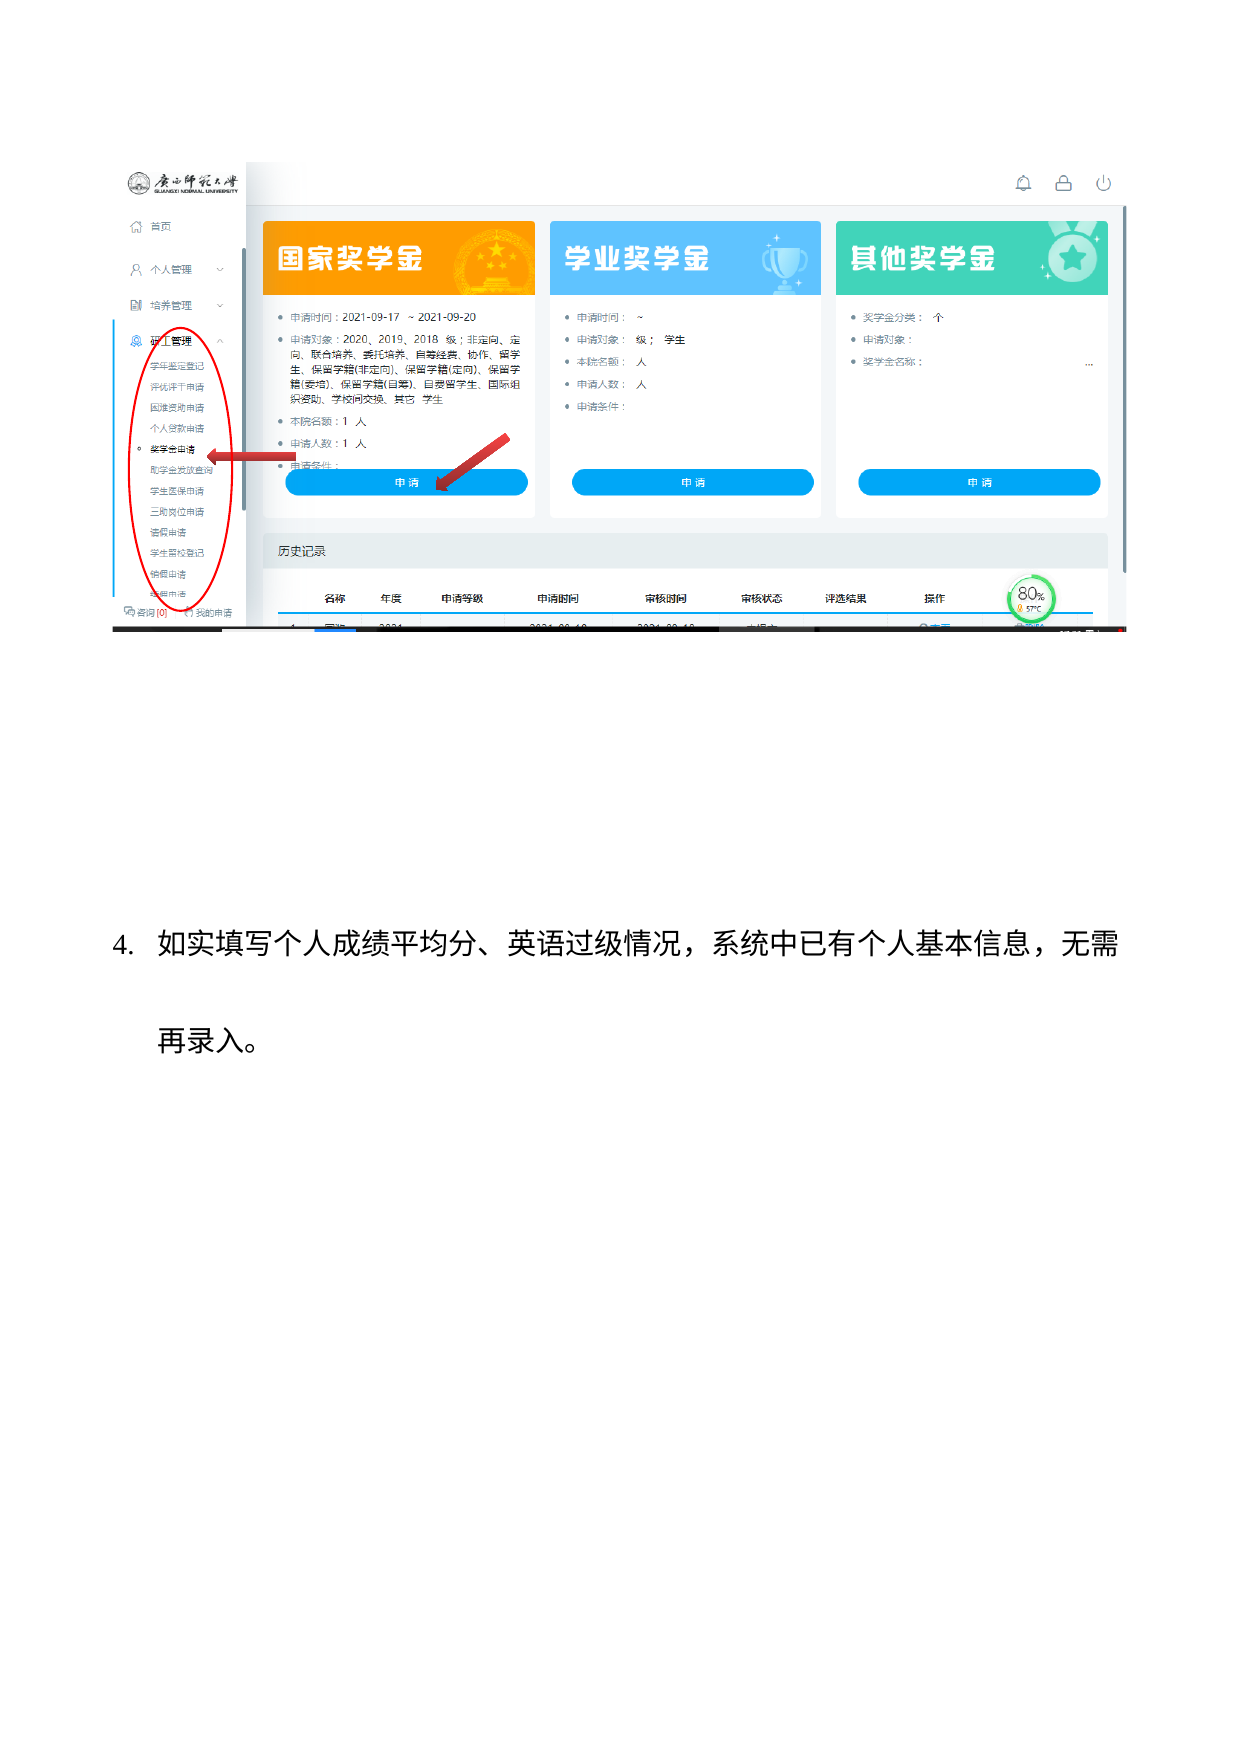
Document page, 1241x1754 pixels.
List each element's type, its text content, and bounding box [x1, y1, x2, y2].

picture [112, 162, 1127, 632]
list 如实填写个人成绩平均分、英语过级情况，系统中已有个人基本信息，无需再录入。 [112, 909, 1128, 1072]
